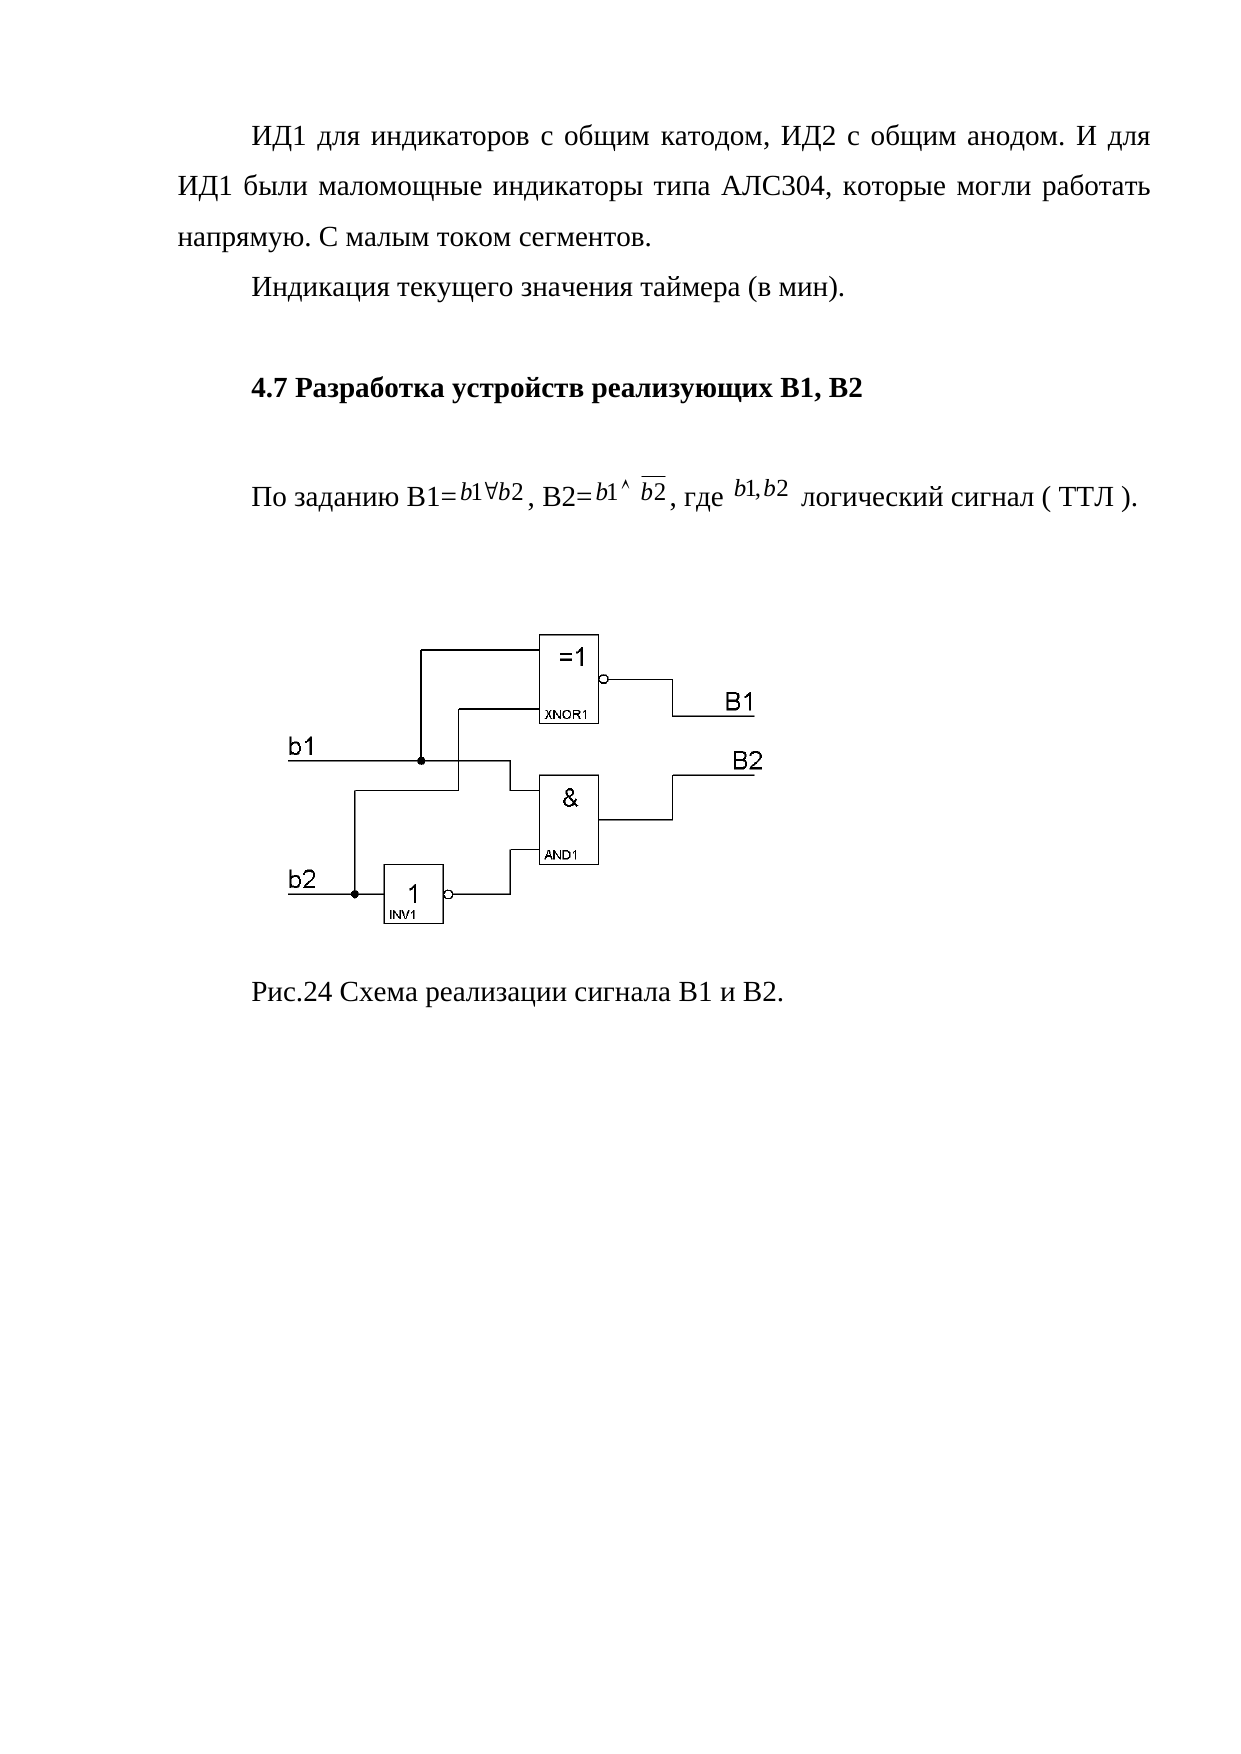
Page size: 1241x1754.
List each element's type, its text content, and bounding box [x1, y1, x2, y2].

text 4.7 Разработка устройств реализующих В1, В2 [177, 370, 1152, 403]
text Индикация текущего значения таймера (в мин). [177, 269, 1152, 303]
picture [251, 579, 798, 960]
text Рис.24 Схема реализации сигнала B1 и B2. [177, 974, 1152, 1007]
text По заданию В1=, В2=, где логический сигнал ( ТТЛ ). [177, 470, 1152, 513]
text ИД1 для индикаторов с общим катодом, ИД2 с общим анодом. И для ИД1 были маломощные индикаторы типа АЛС304, которые могли работать напрямую. С малым током сегментов. [177, 118, 1152, 252]
